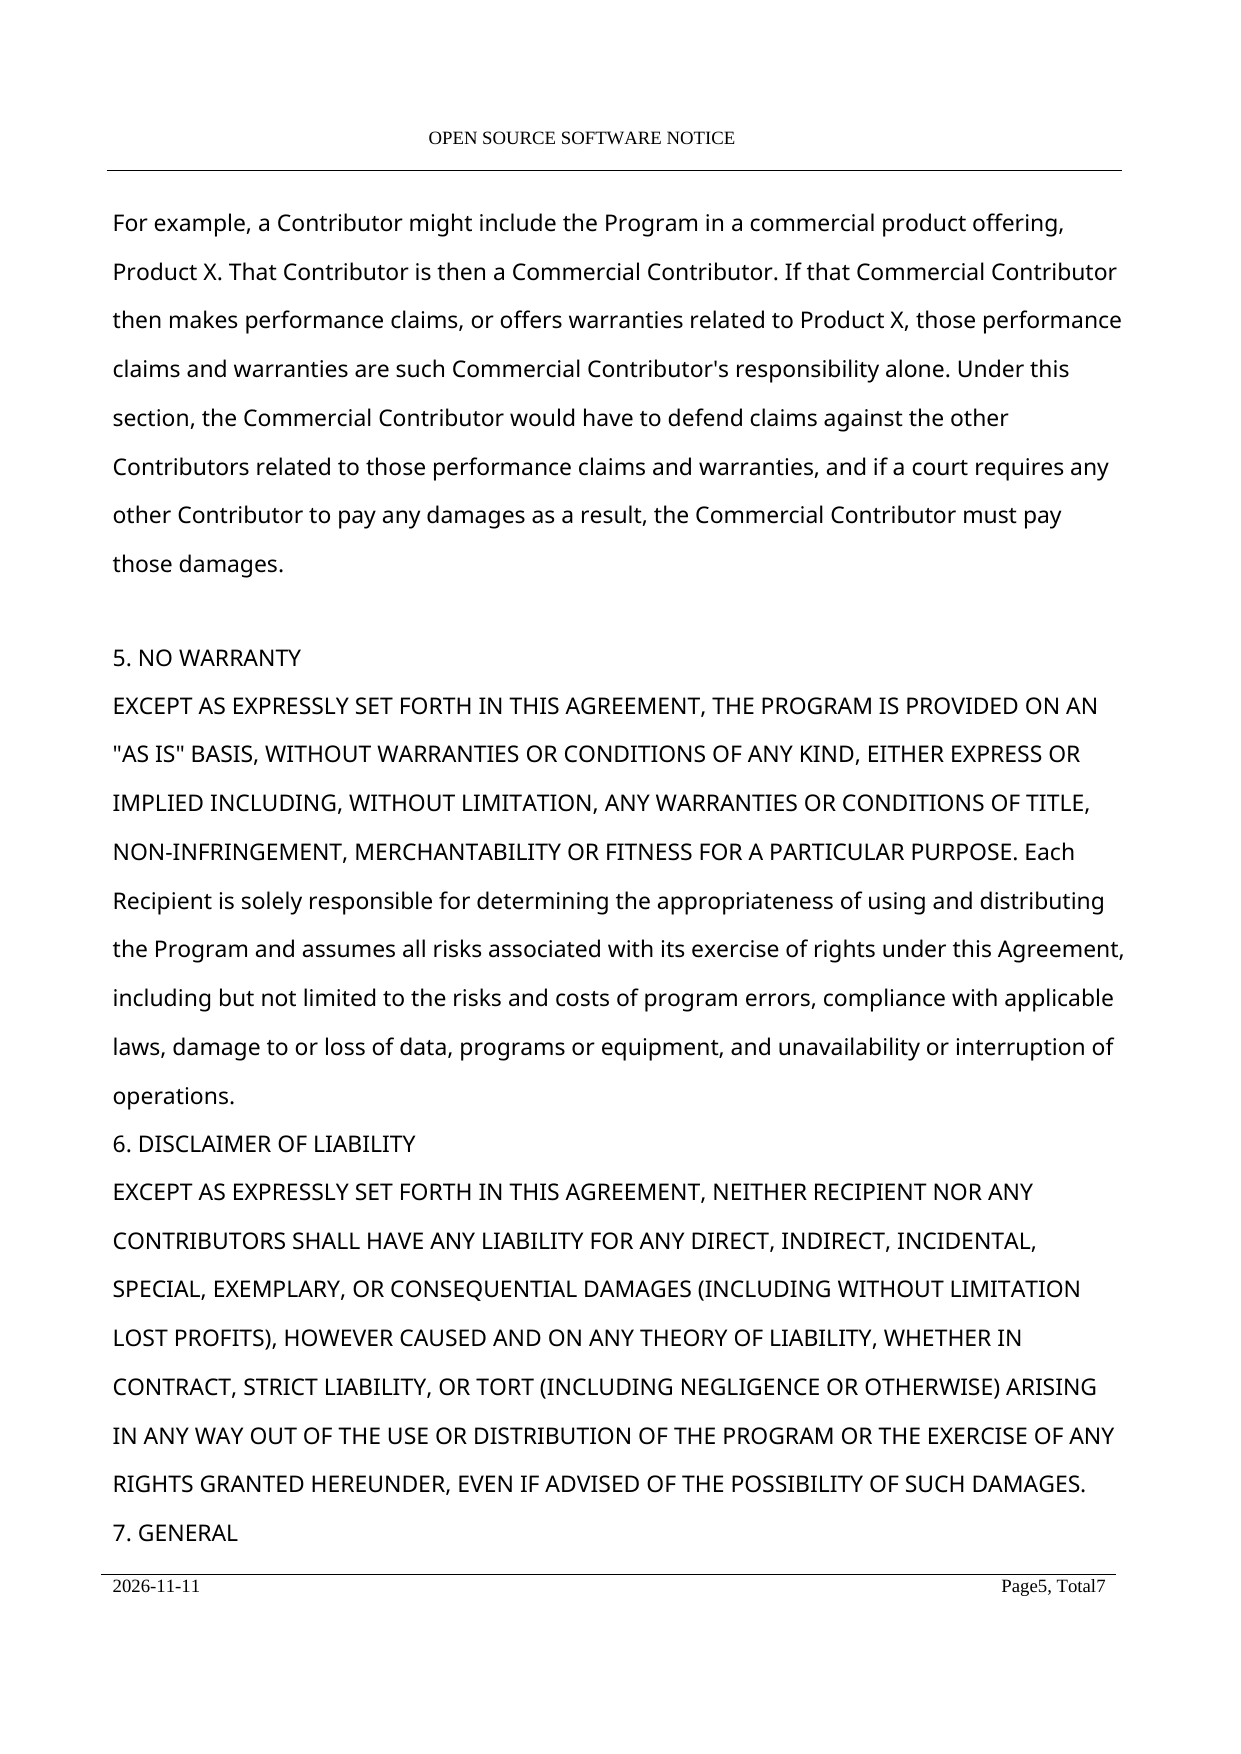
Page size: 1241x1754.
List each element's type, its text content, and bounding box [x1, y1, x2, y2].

text EXCEPT AS EXPRESSLY SET FORTH IN THIS AGREEMENT, NEITHER RECIPIENT NOR ANY CONTRIBUTORS SHALL HAVE ANY LIABILITY FOR ANY DIRECT, INDIRECT, INCIDENTAL, SPECIAL, EXEMPLARY, OR CONSEQUENTIAL DAMAGES (INCLUDING WITHOUT LIMITATION LOST PROFITS), HOWEVER CAUSED AND ON ANY THEORY OF LIABILITY, WHETHER IN CONTRACT, STRICT LIABILITY, OR TORT (INCLUDING NEGLIGENCE OR OTHERWISE) ARISING IN ANY WAY OUT OF THE USE OR DISTRIBUTION OF THE PROGRAM OR THE EXERCISE OF ANY RIGHTS GRANTED HEREUNDER, EVEN IF ADVISED OF THE POSSIBILITY OF SUCH DAMAGES. [112, 1175, 1128, 1500]
text For example, a Contributor might include the Program in a commercial product offering, Product X. That Contributor is then a Commercial Contributor. If that Commercial Contributor then makes performance claims, or offers warranties related to Product X, those performance claims and warranties are such Commercial Contributor's responsibility alone. Under this section, the Commercial Contributor would have to defend claims against the other Contributors related to those performance claims and warranties, and if a court requires any other Contributor to pay any damages as a result, the Commercial Contributor must pay those damages. [112, 206, 1128, 580]
text 6. DISCLAIMER OF LIABILITY [112, 1127, 1128, 1159]
text 7. GENERAL [112, 1516, 1128, 1548]
text 5. NO WARRANTY [112, 641, 1128, 673]
text EXCEPT AS EXPRESSLY SET FORTH IN THIS AGREEMENT, THE PROGRAM IS PROVIDED ON AN "AS IS" BASIS, WITHOUT WARRANTIES OR CONDITIONS OF ANY KIND, EITHER EXPRESS OR IMPLIED INCLUDING, WITHOUT LIMITATION, ANY WARRANTIES OR CONDITIONS OF TITLE, NON-INFRINGEMENT, MERCHANTABILITY OR FITNESS FOR A PARTICULAR PURPOSE. Each Recipient is solely responsible for determining the appropriateness of using and distributing the Program and assumes all risks associated with its exercise of rights under this Agreement, including but not limited to the risks and costs of program errors, compliance with applicable laws, damage to or loss of data, programs or equipment, and unavailability or interruption of operations. [112, 689, 1128, 1111]
